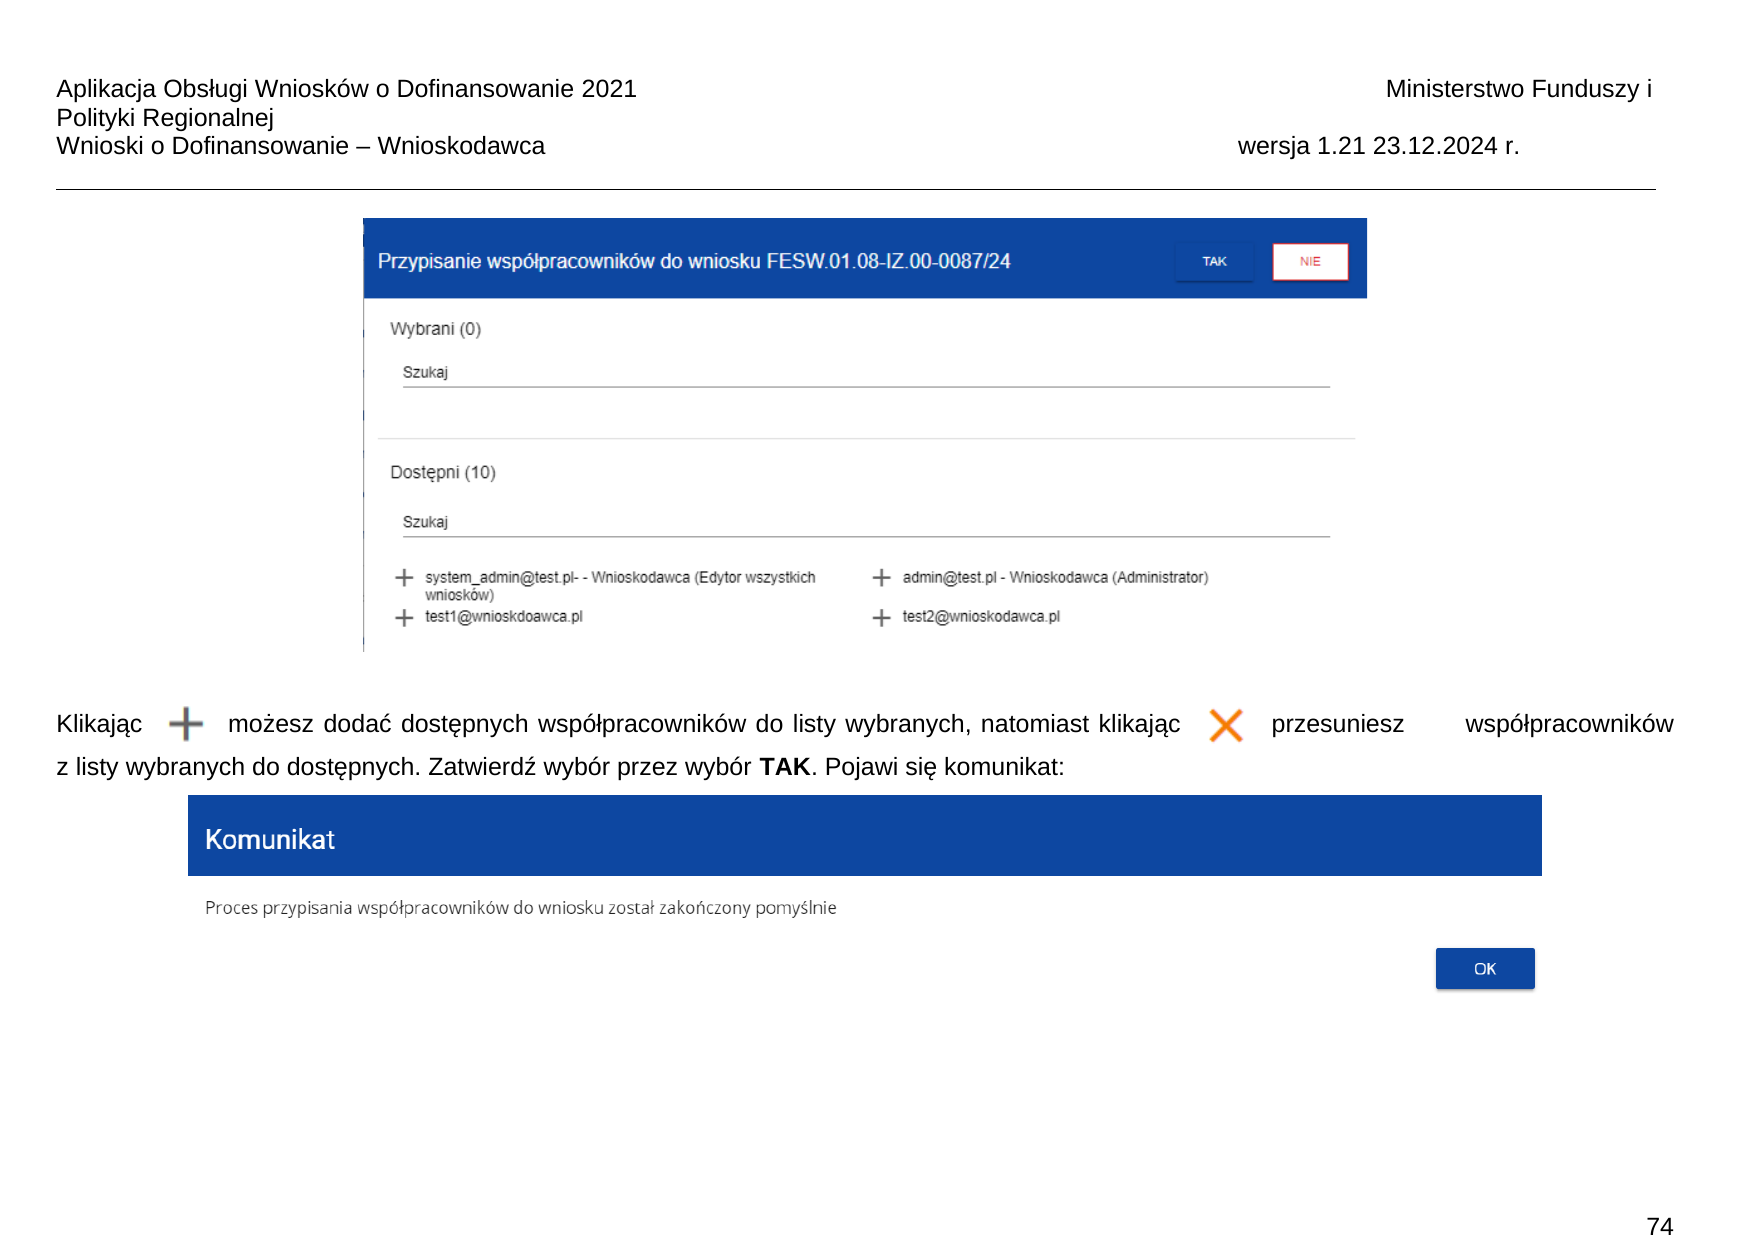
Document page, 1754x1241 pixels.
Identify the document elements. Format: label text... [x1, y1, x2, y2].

picture [165, 697, 208, 742]
picture [188, 795, 1542, 994]
picture [363, 218, 1368, 652]
picture [1199, 697, 1253, 747]
text Klikając możesz dodać dostępnych współpracowników do listy wybranych, natomiast klikając przesuniesz współpracowników z listy wybranych do dostępnych. Zatwierdź wybór przez wybór TAK. Pojawi się komunikat: [56, 709, 1674, 781]
